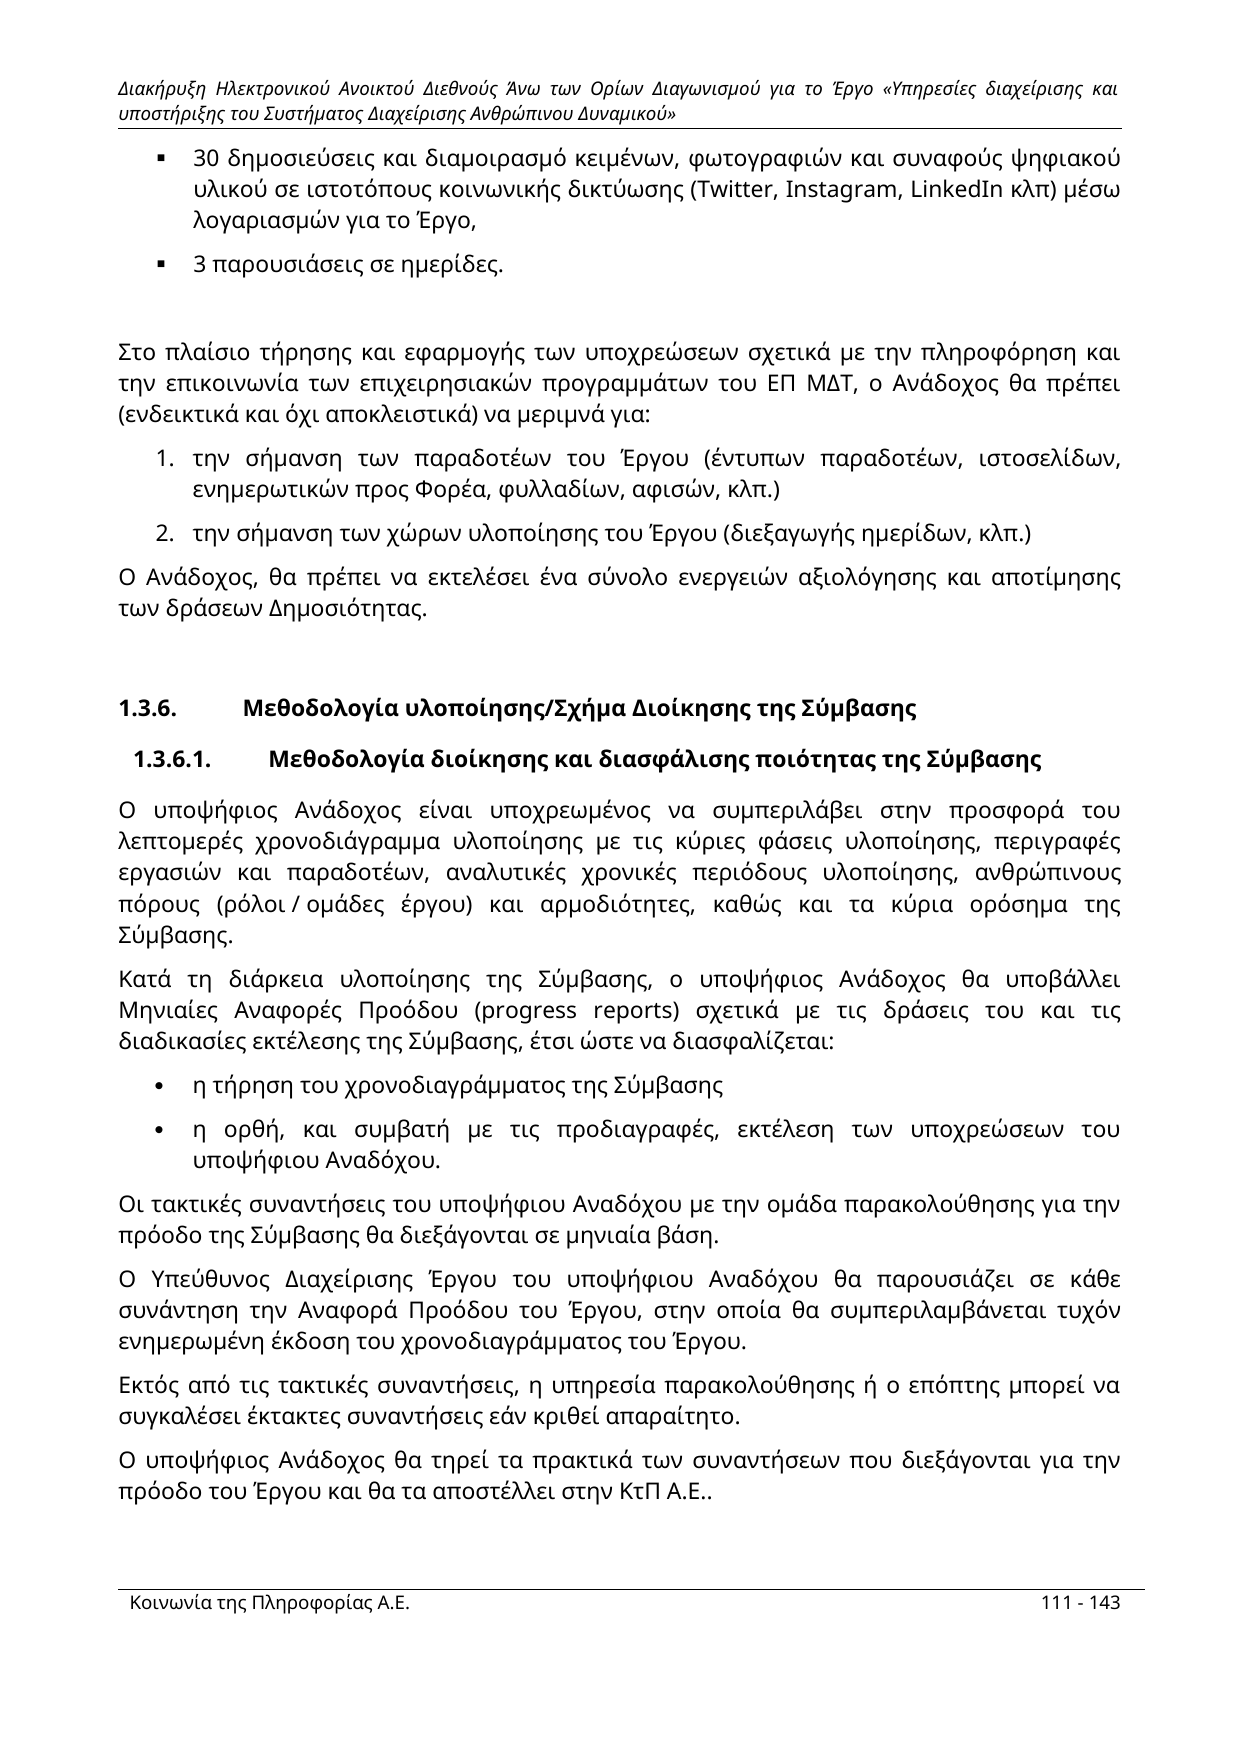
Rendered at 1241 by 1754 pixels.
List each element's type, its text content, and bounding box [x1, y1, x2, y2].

list η ορθή, και συμβατή με τις προδιαγραφές, εκτέλεση των υποχρεώσεων του υποψήφιου Αναδόχου. [155, 1112, 1122, 1175]
text Ο υποψήφιος Ανάδοχος θα τηρεί τα πρακτικά των συναντήσεων που διεξάγονται για την πρόοδο του Έργου και θα τα αποστέλλει στην ΚτΠ Α.Ε.. [118, 1444, 1122, 1506]
text Ο Ανάδοχος, θα πρέπει να εκτελέσει ένα σύνολο ενεργειών αξιολόγησης και αποτίμησης των δράσεων Δημοσιότητας. [118, 560, 1122, 623]
list 30 δημοσιεύσεις και διαμοιρασμό κειμένων, φωτογραφιών και συναφούς ψηφιακού υλικού σε ιστοτόπους κοινωνικής δικτύωσης (Twitter, Instagram, LinkedIn κλπ) μέσω λογαριασμών για το Έργο, [156, 142, 1122, 235]
list την σήμανση των παραδοτέων του Έργου (έντυπων παραδοτέων, ιστοσελίδων, ενημερωτικών προς Φορέα, φυλλαδίων, αφισών, κλπ.) [155, 442, 1122, 504]
text Εκτός από τις τακτικές συναντήσεις, η υπηρεσία παρακολούθησης ή ο επόπτης μπορεί να συγκαλέσει έκτακτες συναντήσεις εάν κριθεί απαραίτητο. [118, 1369, 1122, 1431]
text Οι τακτικές συναντήσεις του υποψήφιου Αναδόχου με την ομάδα παρακολούθησης για την πρόοδο της Σύμβασης θα διεξάγονται σε μηνιαία βάση. [118, 1187, 1122, 1250]
list την σήμανση των χώρων υλοποίησης του Έργου (διεξαγωγής ημερίδων, κλπ.) [155, 517, 1122, 548]
list 3 παρουσιάσεις σε ημερίδες. [156, 248, 1122, 279]
list η τήρηση του χρονοδιαγράμματος της Σύμβασης [155, 1069, 1122, 1100]
text Ο Υπεύθυνος Διαχείρισης Έργου του υποψήφιου Αναδόχου θα παρουσιάζει σε κάθε συνάντηση την Αναφορά Προόδου του Έργου, στην οποία θα συμπεριλαμβάνεται τυχόν ενημερωμένη έκδοση του χρονοδιαγράμματος του Έργου. [118, 1262, 1122, 1356]
subtitle Μεθοδολογία υλοποίησης/Σχήμα Διοίκησης της Σύμβασης [118, 692, 1122, 723]
list Μεθοδολογία διοίκησης και διασφάλισης ποιότητας της Σύμβασης [133, 744, 1122, 773]
text Κατά τη διάρκεια υλοποίησης της Σύμβασης, ο υποψήφιος Ανάδοχος θα υποβάλλει Μηνιαίες Αναφορές Προόδου (progress reports) σχετικά με τις δράσεις του και τις διαδικασίες εκτέλεσης της Σύμβασης, έτσι ώστε να διασφαλίζεται: [118, 962, 1122, 1056]
text Στο πλαίσιο τήρησης και εφαρμογής των υποχρεώσεων σχετικά με την πληροφόρηση και την επικοινωνία των επιχειρησιακών προγραμμάτων του ΕΠ ΜΔΤ, ο Ανάδοχος θα πρέπει (ενδεικτικά και όχι αποκλειστικά) να μεριμνά για: [118, 335, 1122, 429]
text Ο υποψήφιος Ανάδοχος είναι υποχρεωμένος να συμπεριλάβει στην προσφορά του λεπτομερές χρονοδιάγραμμα υλοποίησης με τις κύριες φάσεις υλοποίησης, περιγραφές εργασιών και παραδοτέων, αναλυτικές χρονικές περιόδους υλοποίησης, ανθρώπινους πόρους (ρόλοι / ομάδες έργου) και αρμοδιότητες, καθώς και τα κύρια ορόσημα της Σύμβασης. [118, 794, 1122, 950]
